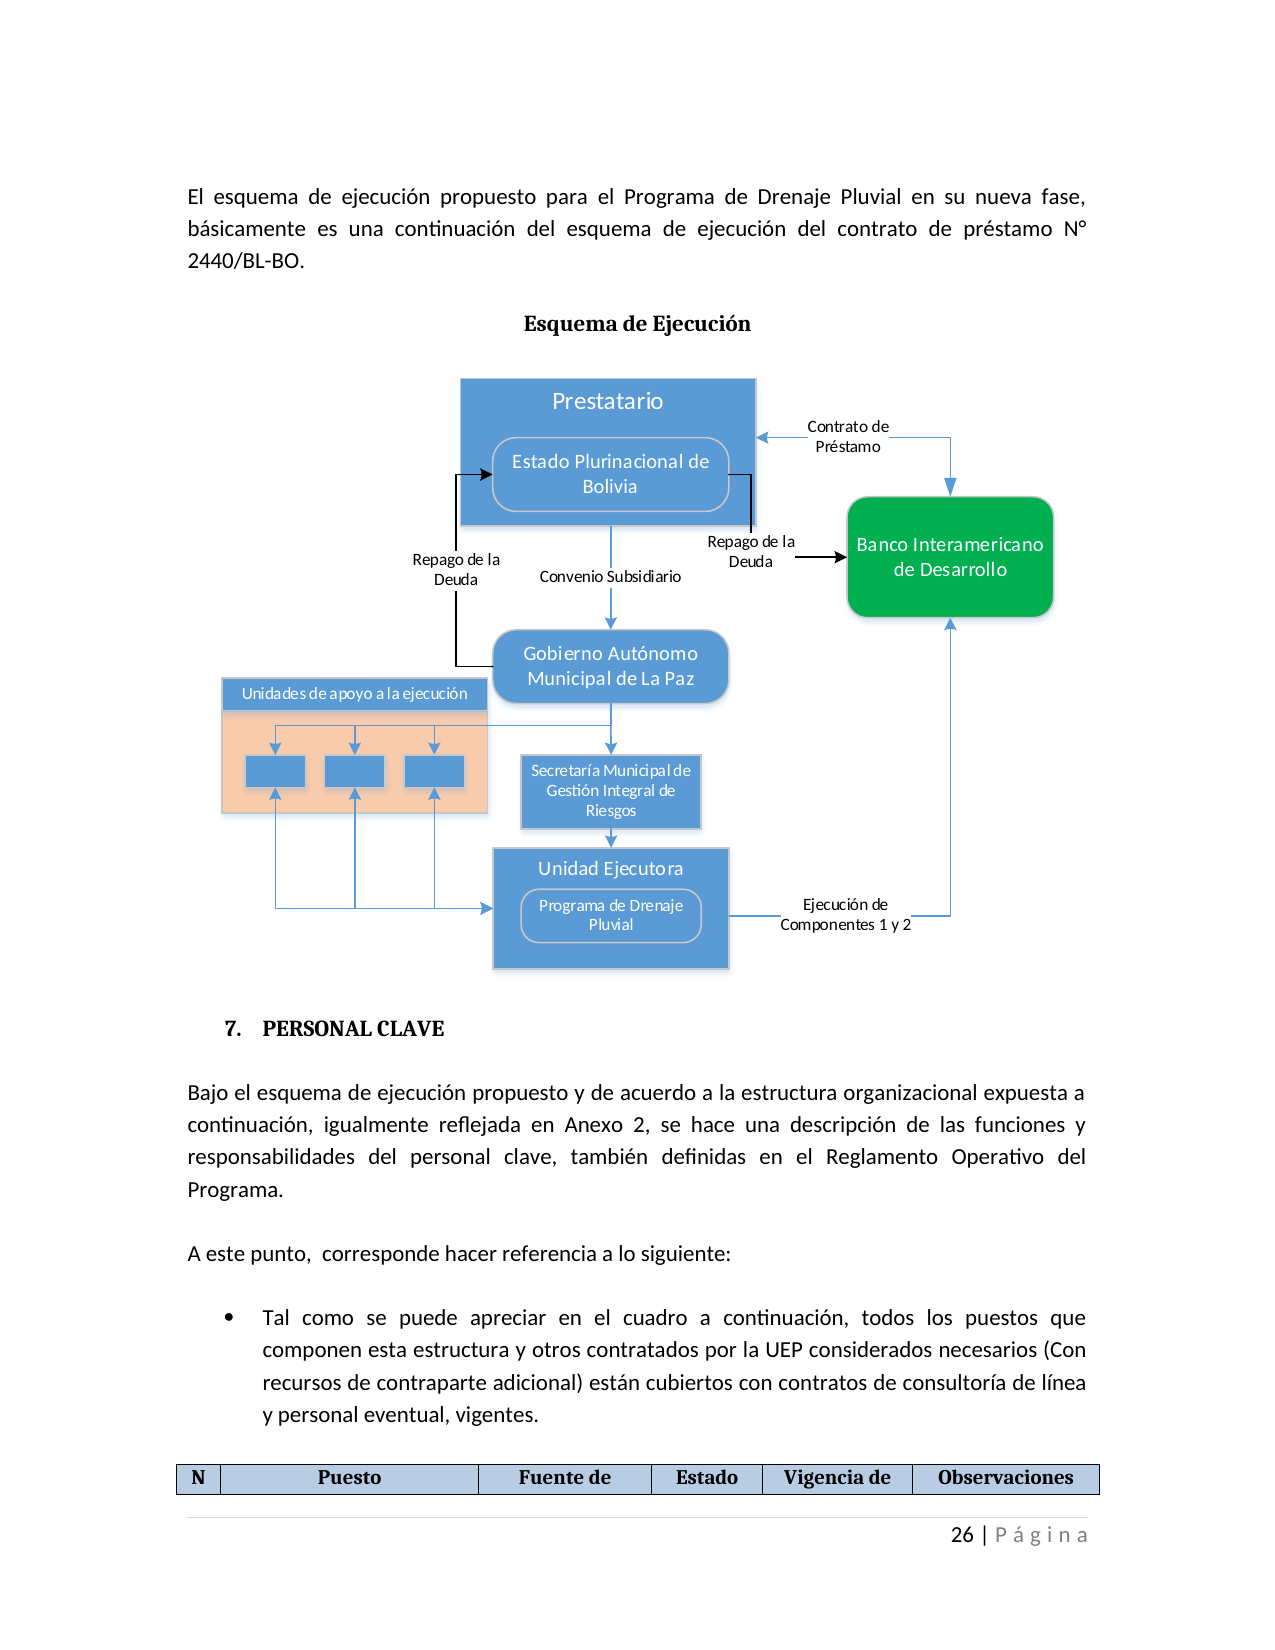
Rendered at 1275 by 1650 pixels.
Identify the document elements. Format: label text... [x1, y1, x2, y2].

text A este punto, corresponde hacer referencia a lo siguiente: [187, 1239, 1088, 1267]
list Tal como se puede apreciar en el cuadro a continuación, todos los puestos que componen esta estructura y otros contratados por la UEP considerados necesarios (Con recursos de contraparte adicional) están cubiertos con contratos de consultoría de línea y personal eventual, vigentes. [225, 1303, 1088, 1428]
list PERSONAL CLAVE [225, 1016, 1088, 1042]
table_header N° [177, 1465, 220, 1494]
table_header Puesto [221, 1465, 478, 1494]
text Bajo el esquema de ejecución propuesto y de acuerdo a la estructura organizacional expuesta a continuación, igualmente reflejada en Anexo 2, se hace una descripción de las funciones y responsabilidades del personal clave, también definidas en el Reglamento Operativo del Programa. [187, 1078, 1088, 1203]
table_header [479, 1465, 651, 1494]
text El esquema de ejecución propuesto para el Programa de Drenaje Pluvial en su nueva fase, básicamente es una continuación del esquema de ejecución del contrato de préstamo N° 2440/BL-BO. [187, 182, 1088, 274]
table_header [763, 1465, 912, 1494]
table_header Observaciones [913, 1465, 1099, 1494]
table_header Estado [652, 1465, 762, 1494]
text Esquema de Ejecución [187, 311, 1088, 337]
